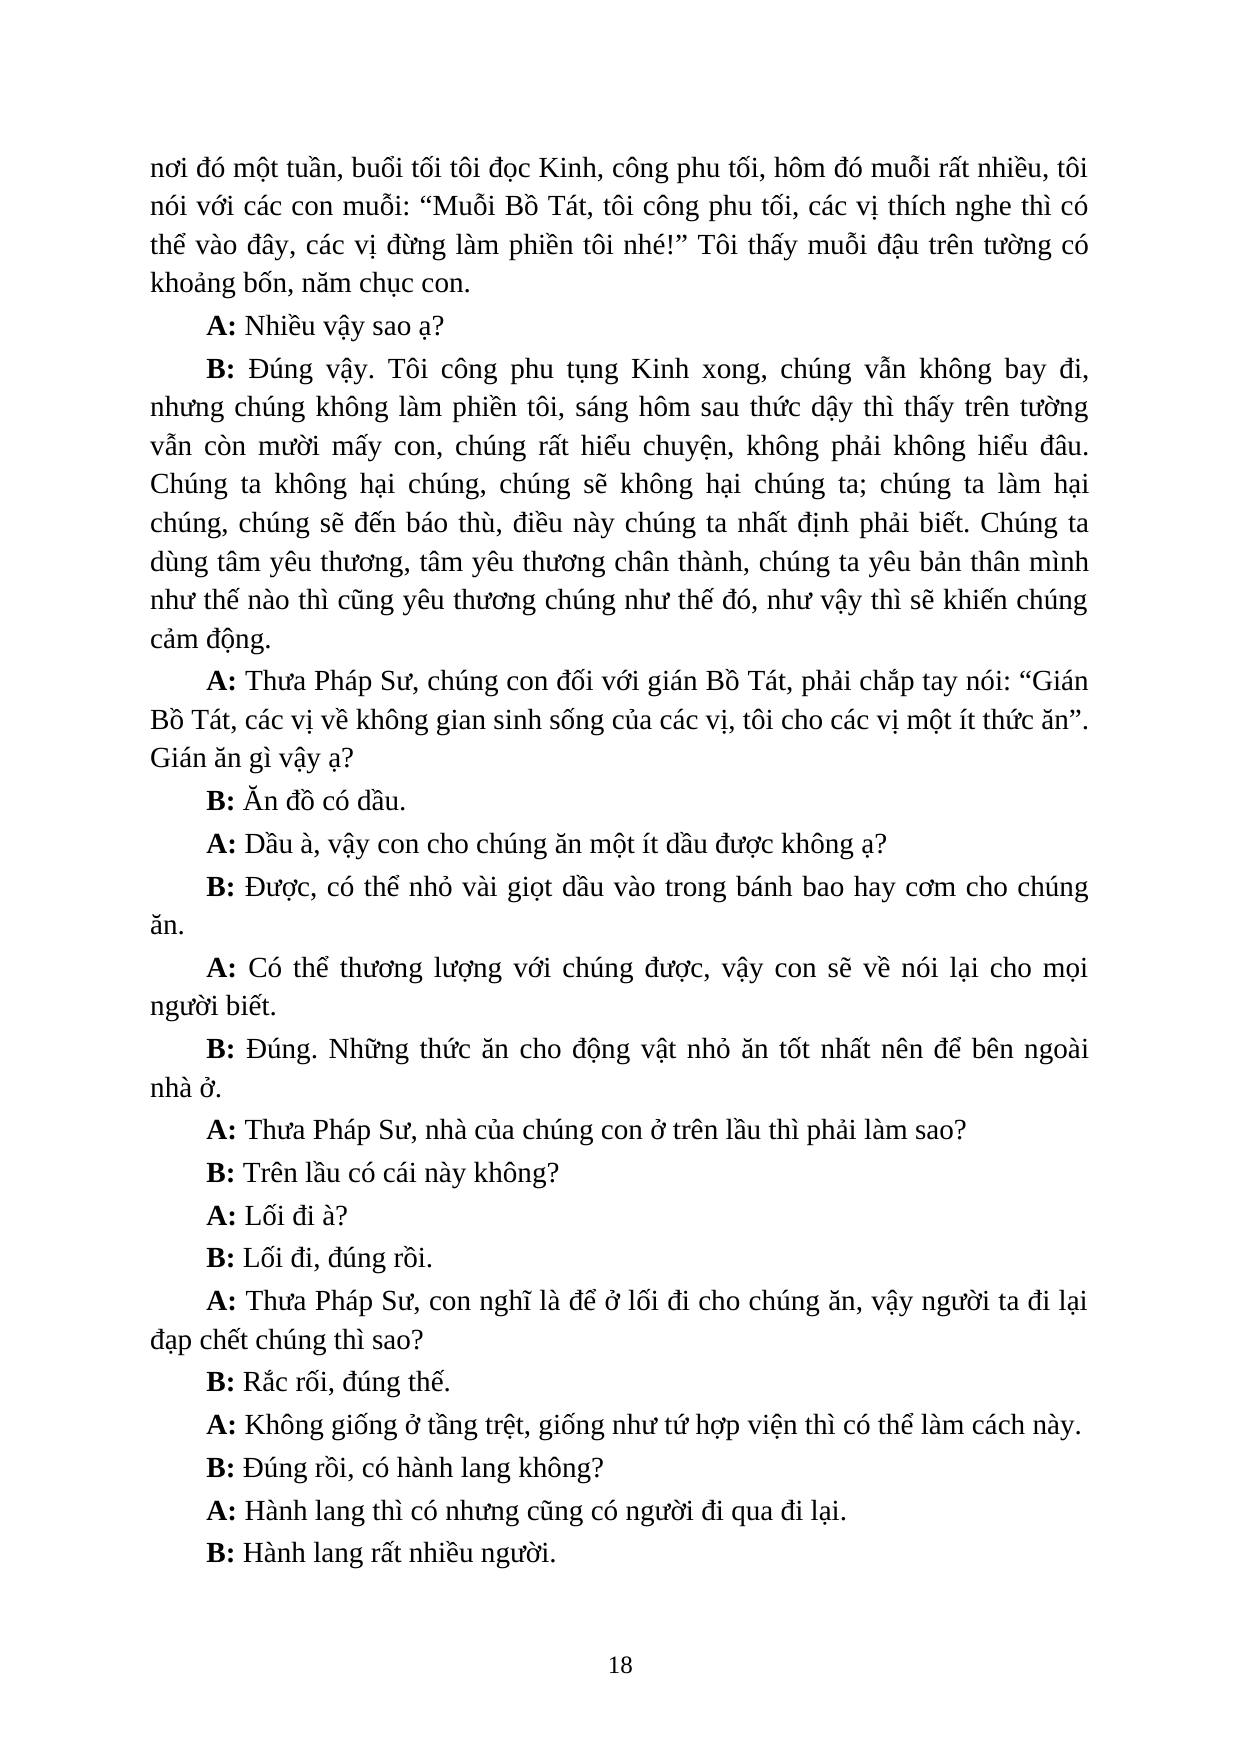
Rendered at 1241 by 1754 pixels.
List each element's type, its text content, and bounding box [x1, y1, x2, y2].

text B: Đúng rồi, có hành lang không? [150, 1450, 1090, 1483]
text A: Thưa Pháp Sư, con nghĩ là để ở lối đi cho chúng ăn, vậy người ta đi lại đạp chết chúng thì sao? [150, 1283, 1090, 1355]
text B: Đúng. Những thức ăn cho động vật nhỏ ăn tốt nhất nên để bên ngoài nhà ở. [150, 1031, 1090, 1103]
text A: Thưa Pháp Sư, chúng con đối với gián Bồ Tát, phải chắp tay nói: “Gián Bồ Tát, các vị về không gian sinh sống của các vị, tôi cho các vị một ít thức ăn”. Gián ăn gì vậy ạ? [150, 663, 1090, 774]
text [150, 150, 1090, 299]
text B: Lối đi, đúng rồi. [150, 1241, 1090, 1274]
text A: Hành lang thì có nhưng cũng có người đi qua đi lại. [150, 1493, 1090, 1526]
text A: Thưa Pháp Sư, nhà của chúng con ở trên lầu thì phải làm sao? [150, 1112, 1090, 1146]
text A: Lối đi à? [150, 1198, 1090, 1231]
text B: Được, có thể nhỏ vài giọt dầu vào trong bánh bao hay cơm cho chúng ăn. [150, 869, 1090, 941]
text A: Không giống ở tầng trệt, giống như tứ hợp viện thì có thể làm cách này. [150, 1407, 1090, 1441]
text B: Trên lầu có cái này không? [150, 1155, 1090, 1189]
text B: Rắc rối, đúng thế. [150, 1364, 1090, 1398]
text A: Dầu à, vậy con cho chúng ăn một ít dầu được không ạ? [150, 826, 1090, 859]
text B: Hành lang rất nhiều người. [150, 1535, 1090, 1569]
text A: Có thể thương lượng với chúng được, vậy con sẽ về nói lại cho mọi người biết. [150, 950, 1090, 1022]
text B: Đúng vậy. Tôi công phu tụng Kinh xong, chúng vẫn không bay đi, nhưng chúng không làm phiền tôi, sáng hôm sau thức dậy thì thấy trên tường vẫn còn mười mấy con, chúng rất hiểu chuyện, không phải không hiểu đâu. Chúng ta không hại chúng, chúng sẽ không hại chúng ta; chúng ta làm hại chúng, chúng sẽ đến báo thù, điều này chúng ta nhất định phải biết. Chúng ta dùng tâm yêu thương, tâm yêu thương chân thành, chúng ta yêu bản thân mình như thế nào thì cũng yêu thương chúng như thế đó, như vậy thì sẽ khiến chúng cảm động. [150, 351, 1090, 654]
text B: Ăn đồ có dầu. [150, 783, 1090, 817]
text A: Nhiều vậy sao ạ? [150, 308, 1090, 342]
